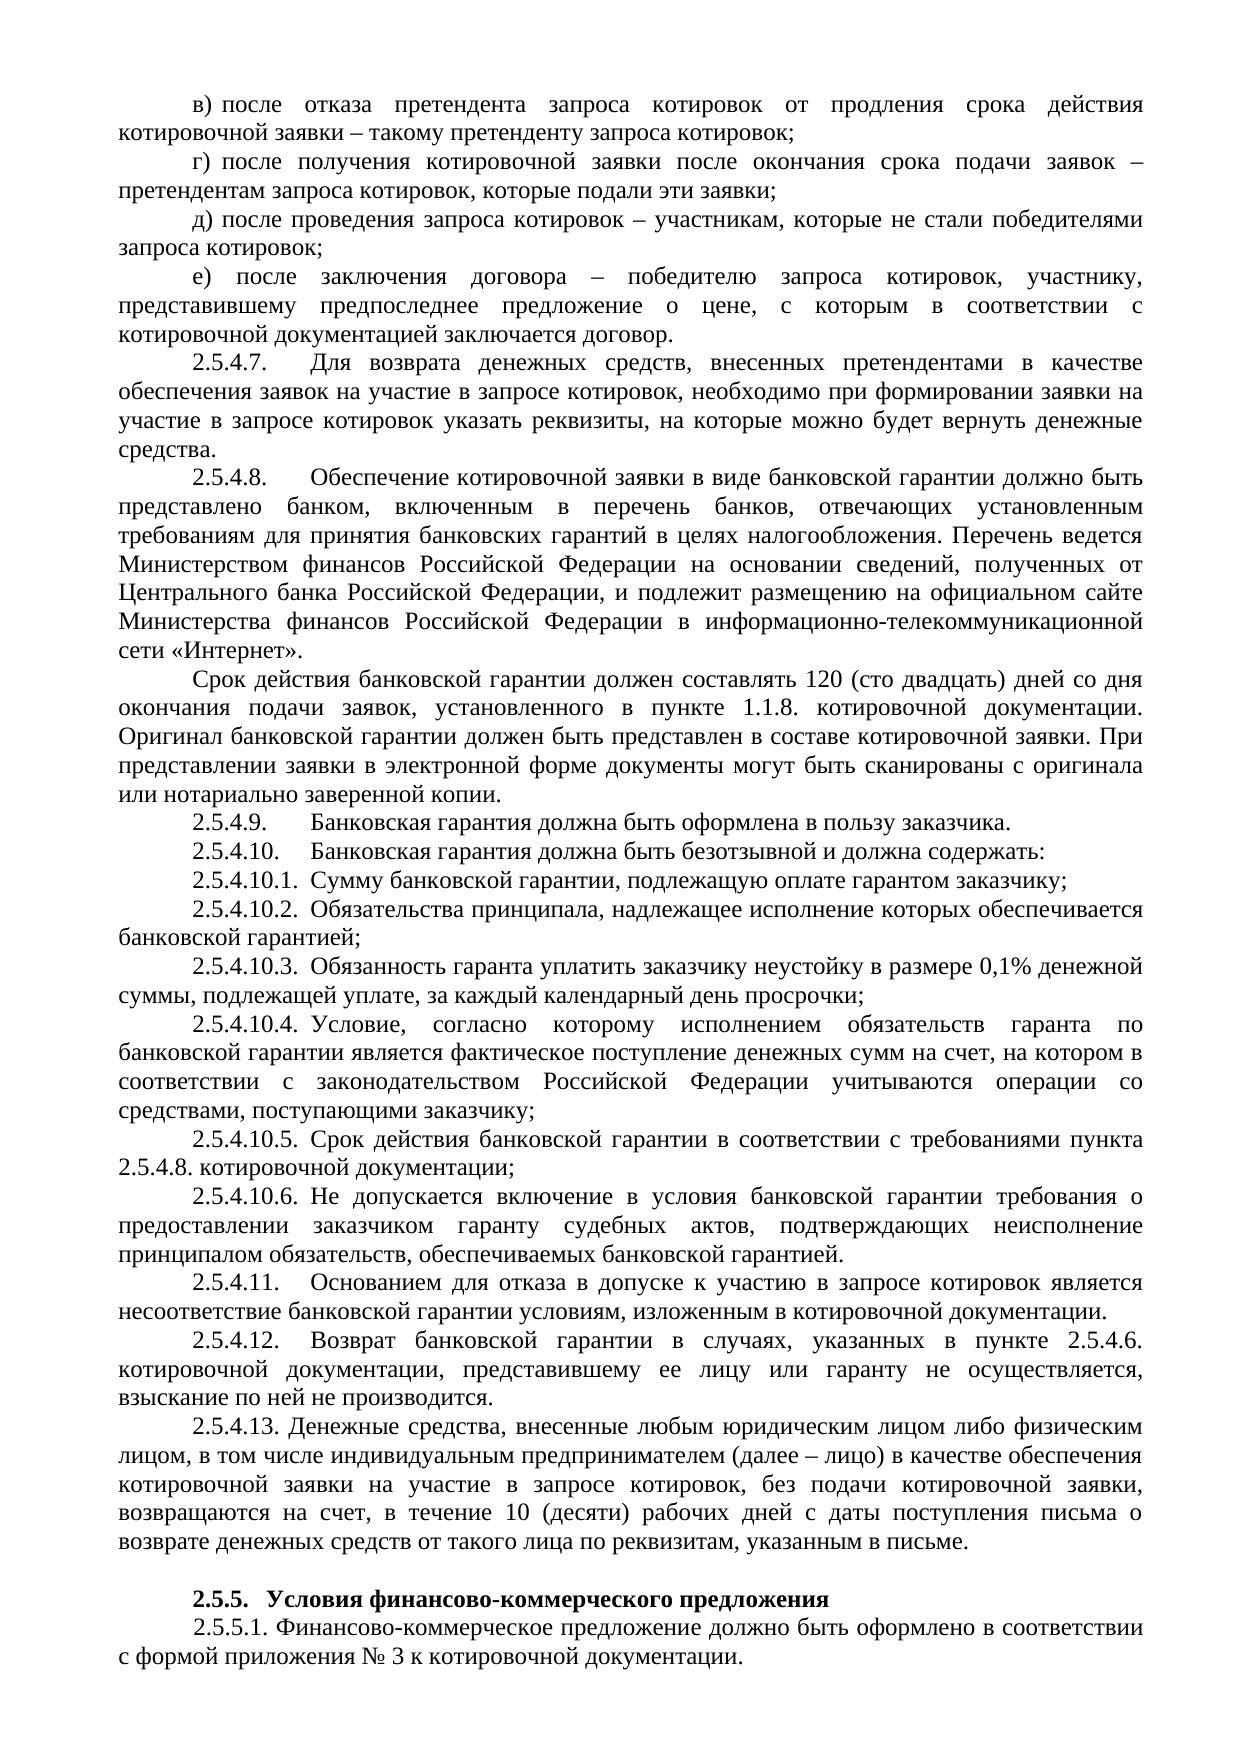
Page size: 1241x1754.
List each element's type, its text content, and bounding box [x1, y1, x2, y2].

list 2.5.5.1. Финансово-коммерческое предложение должно быть оформлено в соответствии с формой приложения № 3 к котировочной документации. [118, 1612, 1144, 1670]
text в) после отказа претендента запроса котировок от продления срока действия котировочной заявки – такому претенденту запроса котировок; [118, 89, 1144, 146]
text 2.5.4.7. Для возврата денежных средств, внесенных претендентами в качестве обеспечения заявок на участие в запросе котировок, необходимо при формировании заявки на участие в запросе котировок указать реквизиты, на которые можно будет вернуть денежные средства. [118, 347, 1144, 462]
text 2.5.4.10.5. Срок действия банковской гарантии в соответствии с требованиями пункта 2.5.4.8. котировочной документации; [118, 1124, 1144, 1181]
text 2.5.4.8. Обеспечение котировочной заявки в виде банковской гарантии должно быть представлено банком, включенным в перечень банков, отвечающих установленным требованиям для принятия банковских гарантий в целях налогообложения. Перечень ведется Министерством финансов Российской Федерации на основании сведений, полученных от Центрального банка Российской Федерации, и подлежит размещению на официальном сайте Министерства финансов Российской Федерации в информационно-телекоммуникационной сети «Интернет». [118, 462, 1144, 664]
text 2.5.4.10.4. Условие, согласно которому исполнением обязательств гаранта по банковской гарантии является фактическое поступление денежных сумм на счет, на котором в соответствии с законодательством Российской Федерации учитываются операции со средствами, поступающими заказчику; [118, 1009, 1144, 1124]
text 2.5.4.13. Денежные средства, внесенные любым юридическим лицом либо физическим лицом, в том числе индивидуальным предпринимателем (далее – лицо) в качестве обеспечения котировочной заявки на участие в запросе котировок, без подачи котировочной заявки, возвращаются на счет, в течение 10 (десяти) рабочих дней с даты поступления письма о возврате денежных средств от такого лица по реквизитам, указанным в письме. [118, 1411, 1144, 1555]
text 2.5.4.10.3. Обязанность гаранта уплатить заказчику неустойку в размере 0,1% денежной суммы, подлежащей уплате, за каждый календарный день просрочки; [118, 951, 1144, 1009]
text 2.5.4.10. Банковская гарантия должна быть безотзывной и должна содержать: [118, 836, 1144, 865]
text д) после проведения запроса котировок – участникам, которые не стали победителями запроса котировок; [118, 204, 1144, 261]
subtitle Условия финансово-коммерческого предложения [118, 1584, 1144, 1612]
text е) после заключения договора – победителю запроса котировок, участнику, представившему предпоследнее предложение о цене, с которым в соответствии с котировочной документацией заключается договор. [118, 261, 1144, 347]
text 2.5.4.12. Возврат банковской гарантии в случаях, указанных в пункте 2.5.4.6. котировочной документации, представившему ее лицу или гаранту не осуществляется, взыскание по ней не производится. [118, 1325, 1144, 1411]
text 2.5.4.10.6. Не допускается включение в условия банковской гарантии требования о предоставлении заказчиком гаранту судебных актов, подтверждающих неисполнение принципалом обязательств, обеспечиваемых банковской гарантией. [118, 1181, 1144, 1267]
text 2.5.4.10.2. Обязательства принципала, надлежащее исполнение которых обеспечивается банковской гарантией; [118, 894, 1144, 951]
text 2.5.4.9. Банковская гарантия должна быть оформлена в пользу заказчика. [118, 807, 1144, 836]
text 2.5.4.10.1. Сумму банковской гарантии, подлежащую оплате гарантом заказчику; [118, 865, 1144, 894]
text г) после получения котировочной заявки после окончания срока подачи заявок – претендентам запроса котировок, которые подали эти заявки; [118, 146, 1144, 204]
text 2.5.4.11. Основанием для отказа в допуске к участию в запросе котировок является несоответствие банковской гарантии условиям, изложенным в котировочной документации. [118, 1267, 1144, 1325]
text Срок действия банковской гарантии должен составлять 120 (сто двадцать) дней со дня окончания подачи заявок, установленного в пункте 1.1.8. котировочной документации. Оригинал банковской гарантии должен быть представлен в составе котировочной заявки. При представлении заявки в электронной форме документы могут быть сканированы с оригинала или нотариально заверенной копии. [118, 664, 1144, 807]
